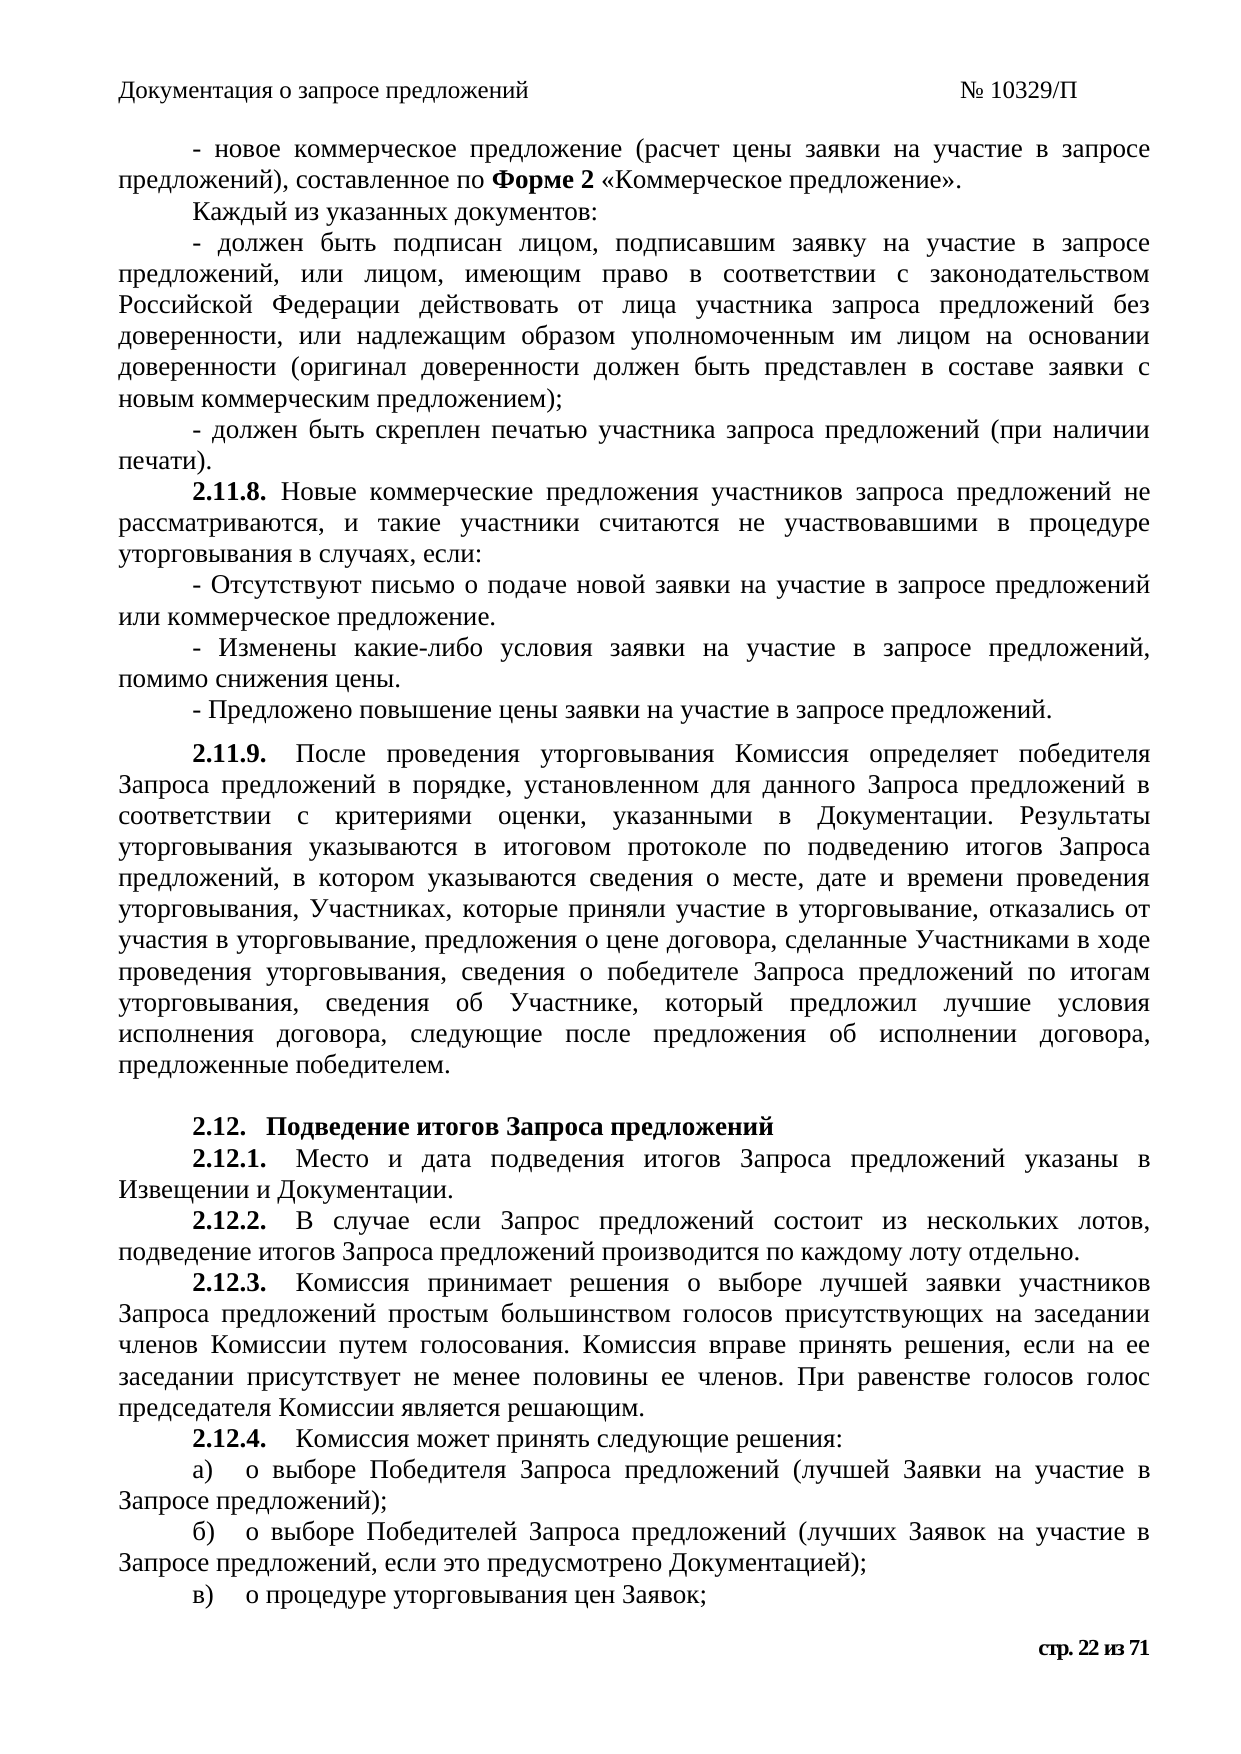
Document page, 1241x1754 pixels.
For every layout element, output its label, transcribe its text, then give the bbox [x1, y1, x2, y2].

subtitle Подведение итогов Запроса предложений [118, 1111, 1152, 1142]
list - новое коммерческое предложение (расчет цены заявки на участие в запросе предложений), составленное по Форме 2 «Коммерческое предложение». [118, 132, 1152, 195]
list Новые коммерческие предложения участников запроса предложений не рассматриваются, и такие участники считаются не участвовавшими в процедуре уторговывания в случаях, если: [118, 475, 1152, 568]
list После проведения уторговывания Комиссия определяет победителя Запроса предложений в порядке, установленном для данного Запроса предложений в соответствии с критериями оценки, указанными в Документации. Результаты уторговывания указываются в итоговом протоколе по подведению итогов Запроса предложений, в котором указываются сведения о месте, дате и времени проведения уторговывания, Участниках, которые приняли участие в уторговывание, отказались от участия в уторговывание, предложения о цене договора, сделанные Участниками в ходе проведения уторговывания, сведения о победителе Запроса предложений по итогам уторговывания, сведения об Участнике, который предложил лучшие условия исполнения договора, следующие после предложения об исполнении договора, предложенные победителем. [118, 737, 1152, 1079]
list - Изменены какие-либо условия заявки на участие в запросе предложений, помимо снижения цены. [118, 631, 1152, 693]
list Каждый из указанных документов: [118, 195, 1152, 226]
list Комиссия может принять следующие решения: [118, 1422, 1152, 1453]
list о выборе Победителя Запроса предложений (лучшей Заявки на участие в Запросе предложений); [118, 1453, 1152, 1515]
list о процедуре уторговывания цен Заявок; [118, 1578, 1152, 1609]
list о выборе Победителей Запроса предложений (лучших Заявок на участие в Запросе предложений, если это предусмотрено Документацией); [118, 1515, 1152, 1578]
list - Отсутствуют письмо о подаче новой заявки на участие в запросе предложений или коммерческое предложение. [118, 568, 1152, 631]
list - должен быть подписан лицом, подписавшим заявку на участие в запросе предложений, или лицом, имеющим право в соответствии с законодательством Российской Федерации действовать от лица участника запроса предложений без доверенности, или надлежащим образом уполномоченным им лицом на основании доверенности (оригинал доверенности должен быть представлен в составе заявки с новым коммерческим предложением); [118, 226, 1152, 413]
list - Предложено повышение цены заявки на участие в запросе предложений. [118, 693, 1152, 724]
list Комиссия принимает решения о выборе лучшей заявки участников Запроса предложений простым большинством голосов присутствующих на заседании членов Комиссии путем голосования. Комиссия вправе принять решения, если на ее заседании присутствует не менее половины ее членов. При равенстве голосов голос председателя Комиссии является решающим. [118, 1266, 1152, 1422]
list Место и дата подведения итогов Запроса предложений указаны в Извещении и Документации. [118, 1142, 1152, 1204]
list В случае если Запрос предложений состоит из нескольких лотов, подведение итогов Запроса предложений производится по каждому лоту отдельно. [118, 1204, 1152, 1266]
list - должен быть скреплен печатью участника запроса предложений (при наличии печати). [118, 413, 1152, 475]
